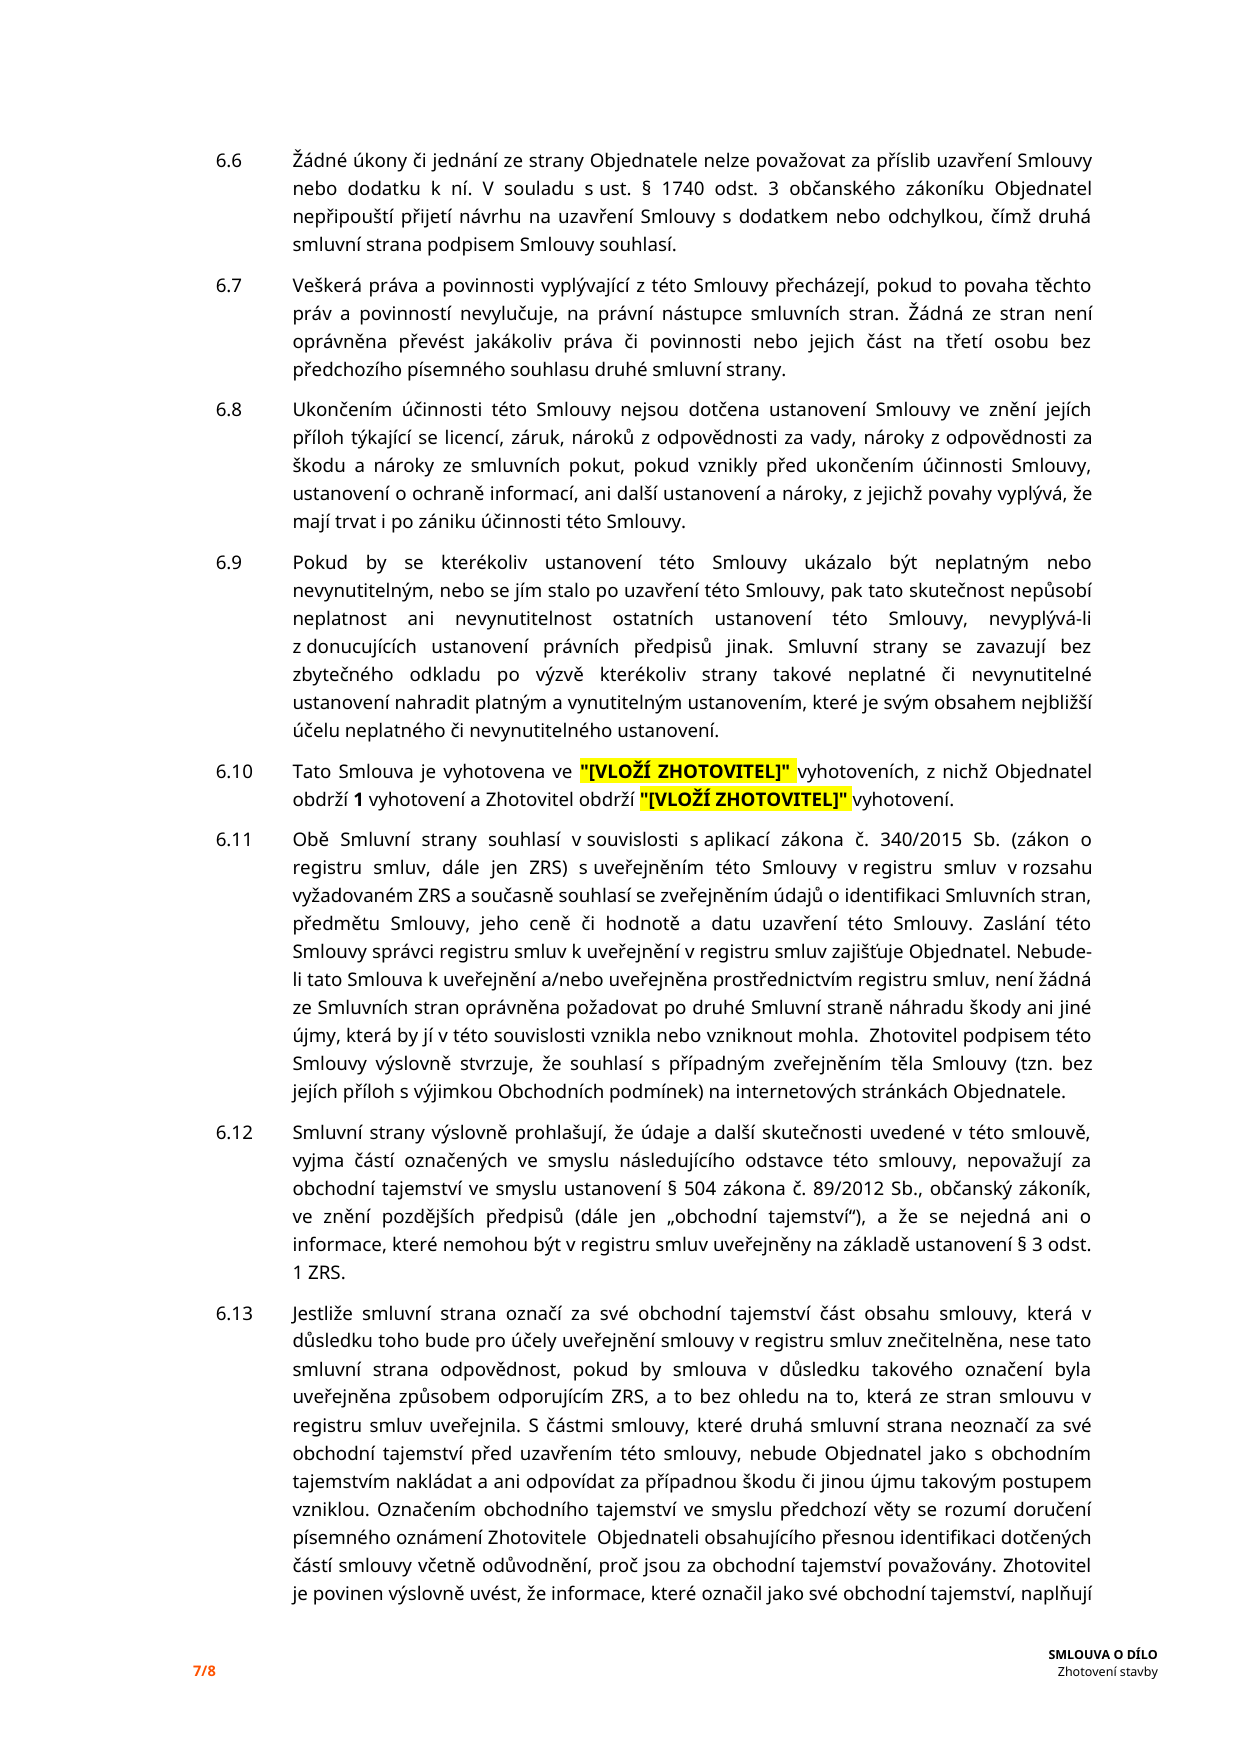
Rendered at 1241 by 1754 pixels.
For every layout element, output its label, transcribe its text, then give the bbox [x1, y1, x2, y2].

text Žádné úkony či jednání ze strany Objednatele nelze považovat za příslib uzavření Smlouvy nebo dodatku k ní. V souladu s ust. § 1740 odst. 3 občanského zákoníku Objednatel nepřipouští přijetí návrhu na uzavření Smlouvy s dodatkem nebo odchylkou, čímž druhá smluvní strana podpisem Smlouvy souhlasí. [216, 147, 1093, 257]
text Pokud by se kterékoliv ustanovení této Smlouvy ukázalo být neplatným nebo nevynutitelným, nebo se jím stalo po uzavření této Smlouvy, pak tato skutečnost nepůsobí neplatnost ani nevynutitelnost ostatních ustanovení této Smlouvy, nevyplývá-li z donucujících ustanovení právních předpisů jinak. Smluvní strany se zavazují bez zbytečného odkladu po výzvě kterékoliv strany takové neplatné či nevynutitelné ustanovení nahradit platným a vynutitelným ustanovením, které je svým obsahem nejbližší účelu neplatného či nevynutitelného ustanovení. [216, 549, 1093, 743]
text Smluvní strany výslovně prohlašují, že údaje a další skutečnosti uvedené v této smlouvě, vyjma částí označených ve smyslu následujícího odstavce této smlouvy, nepovažují za obchodní tajemství ve smyslu ustanovení § 504 zákona č. 89/2012 Sb., občanský zákoník, ve znění pozdějších předpisů (dále jen „obchodní tajemství“), a že se nejedná ani o informace, které nemohou být v registru smluv uveřejněny na základě ustanovení § 3 odst. 1 ZRS. [216, 1119, 1093, 1285]
text Obě Smluvní strany souhlasí v souvislosti s aplikací zákona č. 340/2015 Sb. (zákon o registru smluv, dále jen ZRS) s uveřejněním této Smlouvy v registru smluv v rozsahu vyžadovaném ZRS a současně souhlasí se zveřejněním údajů o identifikaci Smluvních stran, předmětu Smlouvy, jeho ceně či hodnotě a datu uzavření této Smlouvy. Zaslání této Smlouvy správci registru smluv k uveřejnění v registru smluv zajišťuje Objednatel. Nebude-li tato Smlouva k uveřejnění a/nebo uveřejněna prostřednictvím registru smluv, není žádná ze Smluvních stran oprávněna požadovat po druhé Smluvní straně náhradu škody ani jiné újmy, která by jí v této souvislosti vznikla nebo vzniknout mohla. Zhotovitel podpisem této Smlouvy výslovně stvrzuje, že souhlasí s případným zveřejněním těla Smlouvy (tzn. bez jejích příloh s výjimkou Obchodních podmínek) na internetových stránkách Objednatele. [216, 826, 1093, 1104]
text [216, 1300, 1093, 1606]
text Tato Smlouva je vyhotovena ve vyhotoveních, z nichž Objednatel obdrží 1 vyhotovení a Zhotovitel obdrží vyhotovení. [216, 758, 1093, 811]
text Veškerá práva a povinnosti vyplývající z této Smlouvy přecházejí, pokud to povaha těchto práv a povinností nevylučuje, na právní nástupce smluvních stran. Žádná ze stran není oprávněna převést jakákoliv práva či povinnosti nebo jejich část na třetí osobu bez předchozího písemného souhlasu druhé smluvní strany. [216, 272, 1093, 382]
text Ukončením účinnosti této Smlouvy nejsou dotčena ustanovení Smlouvy ve znění jejích příloh týkající se licencí, záruk, nároků z odpovědnosti za vady, nároky z odpovědnosti za škodu a nároky ze smluvních pokut, pokud vznikly před ukončením účinnosti Smlouvy, ustanovení o ochraně informací, ani další ustanovení a nároky, z jejichž povahy vyplývá, že mají trvat i po zániku účinnosti této Smlouvy. [216, 397, 1093, 534]
